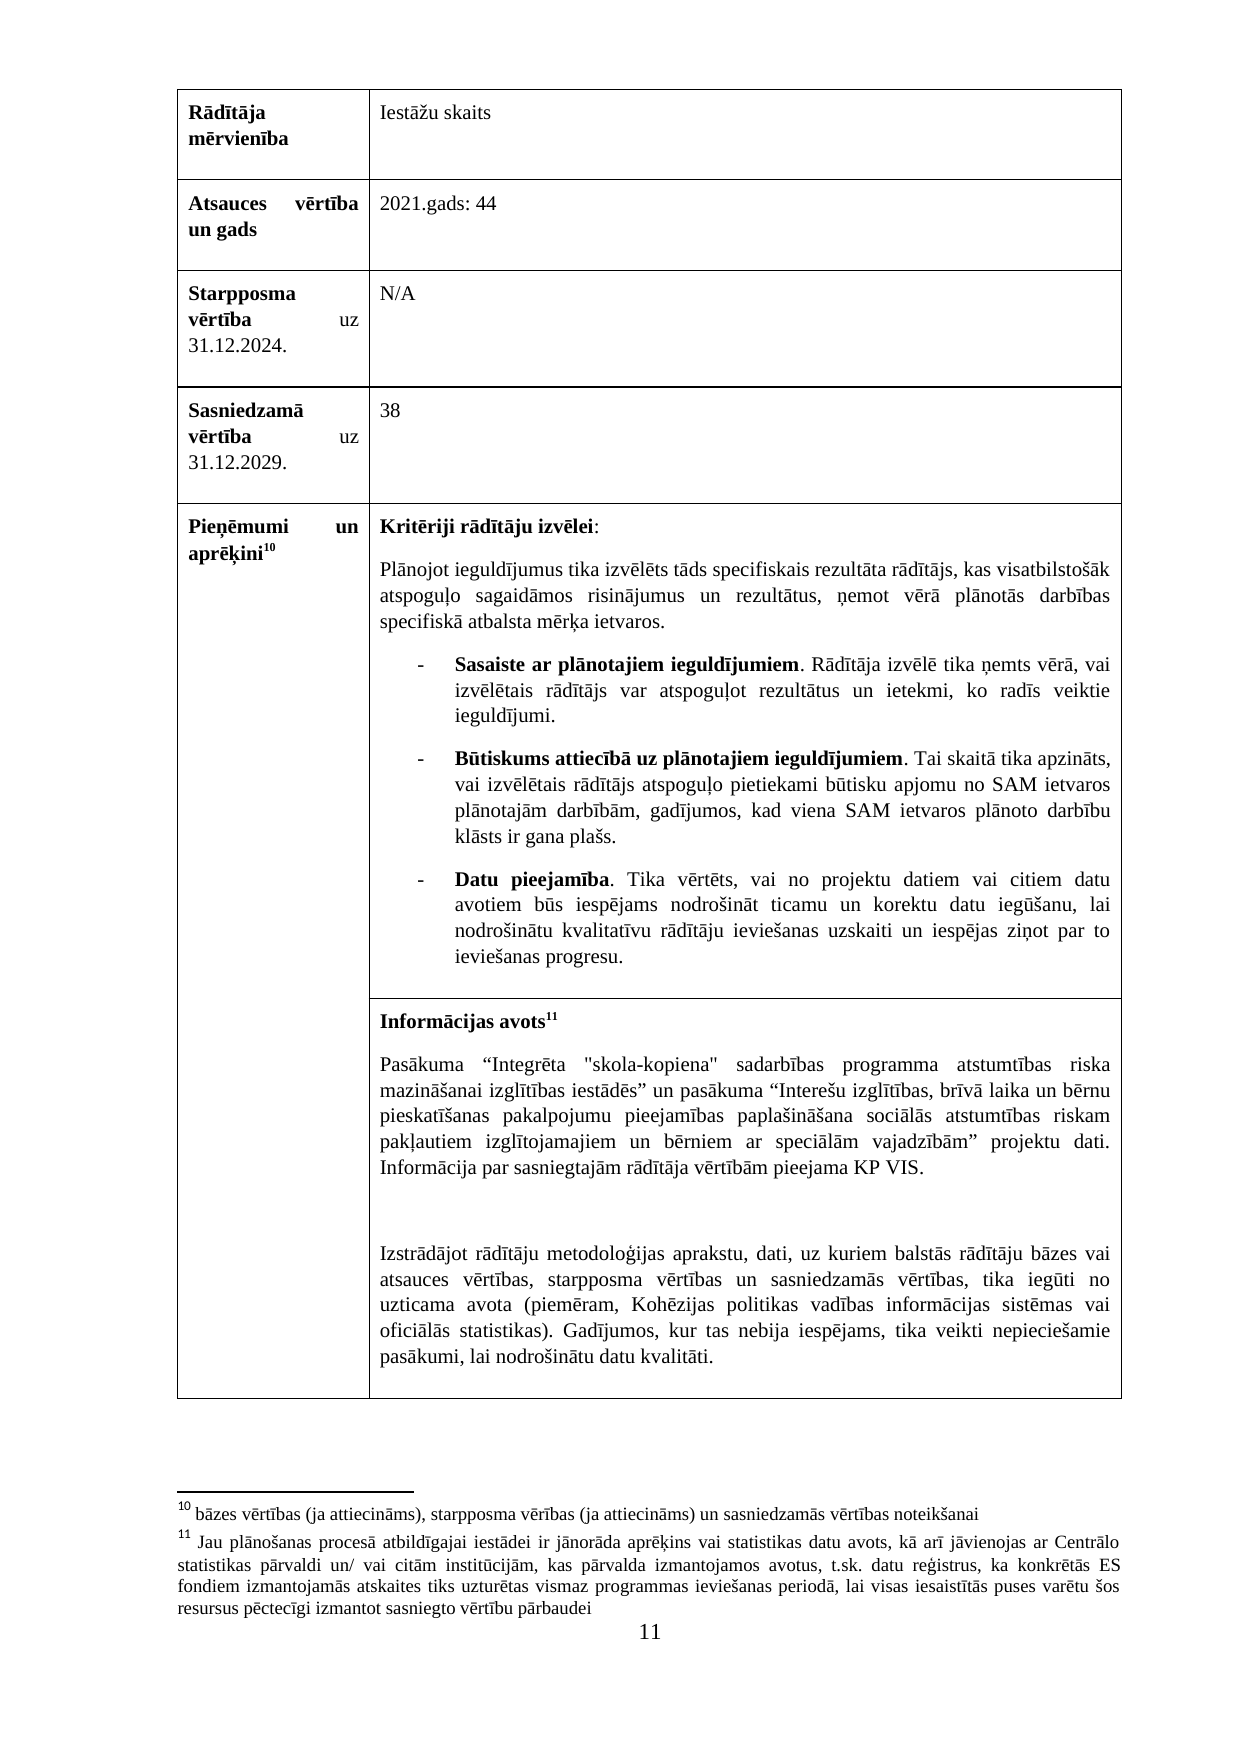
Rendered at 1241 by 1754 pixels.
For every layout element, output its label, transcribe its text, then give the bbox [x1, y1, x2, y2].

table_cell 38 [370, 388, 1121, 503]
table_cell Pieņēmumi un aprēķini [178, 504, 369, 1397]
table_cell Starpposma vērtība uz 31.12.2024. [178, 271, 369, 386]
table_cell Sasniedzamā vērtība uz 31.12.2029. [178, 388, 369, 503]
table_cell 2021.gads: 44 [370, 180, 1121, 270]
table_cell Kritēriji rādītāju izvēlei: Plānojot ieguldījumus tika izvēlēts tāds specifiskais rezultāta rādītājs, kas visatbilstošāk atspoguļo sagaidāmos risinājumus un rezultātus, ņemot vērā plānotās darbības specifiskā atbalsta mērķa ietvaros. Sasaiste ar plānotajiem ieguldījumiem. Rādītāja izvēlē tika ņemts vērā, vai izvēlētais rādītājs var atspoguļot rezultātus un ietekmi, ko radīs veiktie ieguldījumi. Būtiskums attiecībā uz plānotajiem ieguldījumiem. Tai skaitā tika apzināts, vai izvēlētais rādītājs atspoguļo pietiekami būtisku apjomu no SAM ietvaros plānotajām darbībām, gadījumos, kad viena SAM ietvaros plānoto darbību klāsts ir gana plašs. Datu pieejamība. Tika vērtēts, vai no projektu datiem vai citiem datu avotiem būs iespējams nodrošināt ticamu un korektu datu iegūšanu, lai nodrošinātu kvalitatīvu rādītāju ieviešanas uzskaiti un iespējas ziņot par to ieviešanas progresu. [370, 504, 1121, 997]
table_cell Rādītāja mērvienība [178, 90, 369, 179]
table_cell Atsauces vērtība un gads [178, 180, 369, 270]
table_cell Iestāžu skaits [370, 90, 1121, 179]
table_cell Informācijas avots Pasākuma “Integrēta "skola-kopiena" sadarbības programma atstumtības riska mazināšanai izglītības iestādēs” un pasākuma “Interešu izglītības, brīvā laika un bērnu pieskatīšanas pakalpojumu pieejamības paplašināšana sociālās atstumtības riskam pakļautiem izglītojamajiem un bērniem ar speciālām vajadzībām” projektu dati. Informācija par sasniegtajām rādītāja vērtībām pieejama KP VIS. Izstrādājot rādītāju metodoloģijas aprakstu, dati, uz kuriem balstās rādītāju bāzes vai atsauces vērtības, starpposma vērtības un sasniedzamās vērtības, tika iegūti no uzticama avota (piemēram, Kohēzijas politikas vadības informācijas sistēmas vai oficiālās statistikas). Gadījumos, kur tas nebija iespējams, tika veikti nepieciešamie pasākumi, lai nodrošinātu datu kvalitāti. [370, 999, 1121, 1397]
table_cell N/A [370, 271, 1121, 386]
